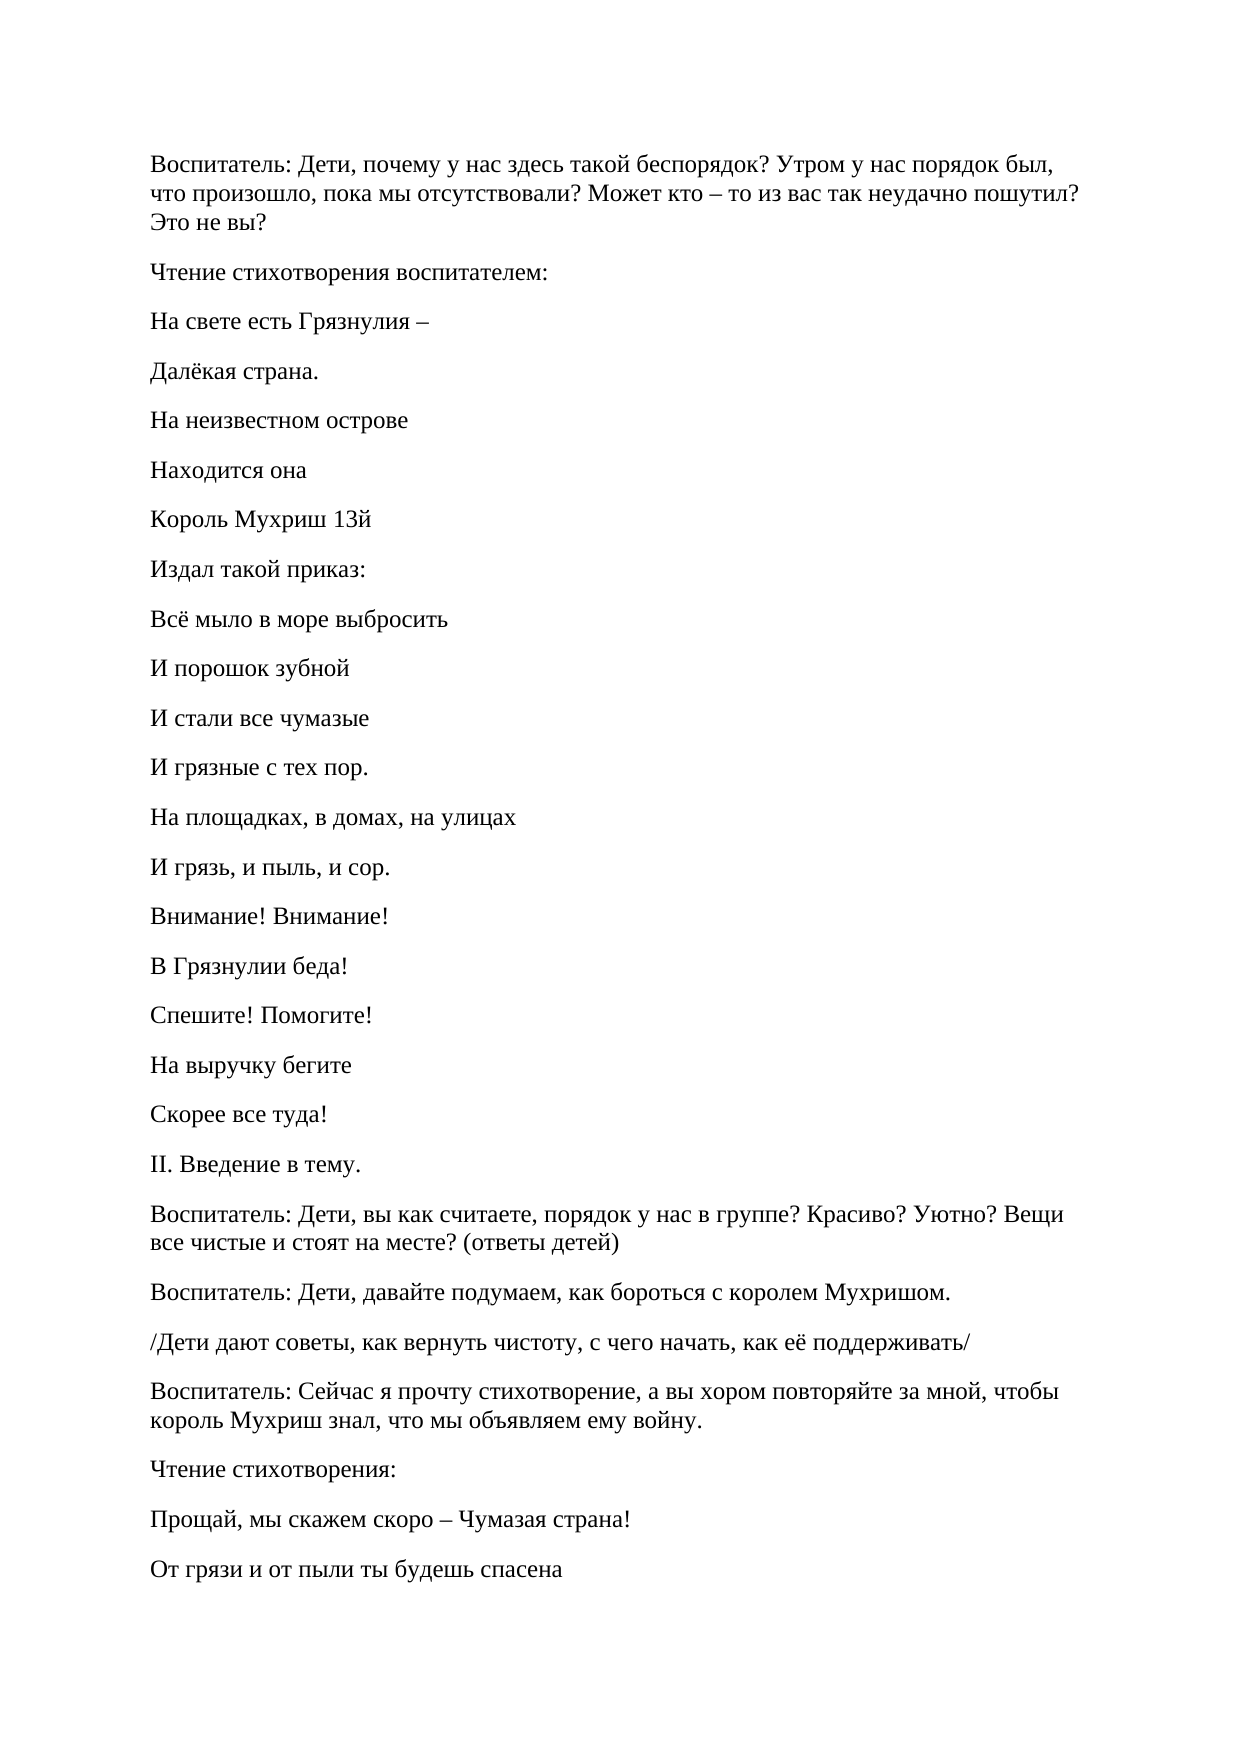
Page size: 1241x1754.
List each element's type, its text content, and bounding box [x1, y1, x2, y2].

text На площадках, в домах, на улицах [150, 802, 1090, 831]
text И порошок зубной [150, 654, 1090, 682]
text На свете есть Грязнулия – [150, 307, 1090, 335]
text Чтение стихотворения: [150, 1455, 1090, 1484]
text Находится она [150, 455, 1090, 484]
text И стали все чумазые [150, 703, 1090, 732]
text Король Мухриш 13й [150, 505, 1090, 534]
text Прощай, мы скажем скоро – Чумазая страна! [150, 1504, 1090, 1533]
text Всё мыло в море выбросить [150, 604, 1090, 633]
text От грязи и от пыли ты будешь спасена [150, 1554, 1090, 1583]
text На выручку бегите [150, 1050, 1090, 1079]
text II. Введение в тему. [150, 1149, 1090, 1178]
text И грязь, и пыль, и сор. [150, 852, 1090, 881]
text Далёкая страна. [150, 356, 1090, 385]
text На неизвестном острове [150, 406, 1090, 434]
text Воспитатель: Дети, давайте подумаем, как бороться с королем Мухришом. [150, 1277, 1090, 1306]
text Воспитатель: Дети, почему у нас здесь такой беспорядок? Утром у нас порядок был, что произошло, пока мы отсутствовали? Может кто – то из вас так неудачно пошутил? Это не вы? [150, 150, 1090, 236]
text В Грязнулии беда! [150, 951, 1090, 980]
text Чтение стихотворения воспитателем: [150, 257, 1090, 286]
text Скорее все туда! [150, 1100, 1090, 1129]
text /Дети дают советы, как вернуть чистоту, с чего начать, как её поддерживать/ [150, 1327, 1090, 1356]
text Издал такой приказ: [150, 554, 1090, 583]
text И грязные с тех пор. [150, 753, 1090, 782]
text Внимание! Внимание! [150, 902, 1090, 930]
text Воспитатель: Дети, вы как считаете, порядок у нас в группе? Красиво? Уютно? Вещи все чистые и стоят на месте? (ответы детей) [150, 1199, 1090, 1257]
text Воспитатель: Сейчас я прочту стихотворение, а вы хором повторяйте за мной, чтобы король Мухриш знал, что мы объявляем ему войну. [150, 1377, 1090, 1434]
text Спешите! Помогите! [150, 1001, 1090, 1029]
